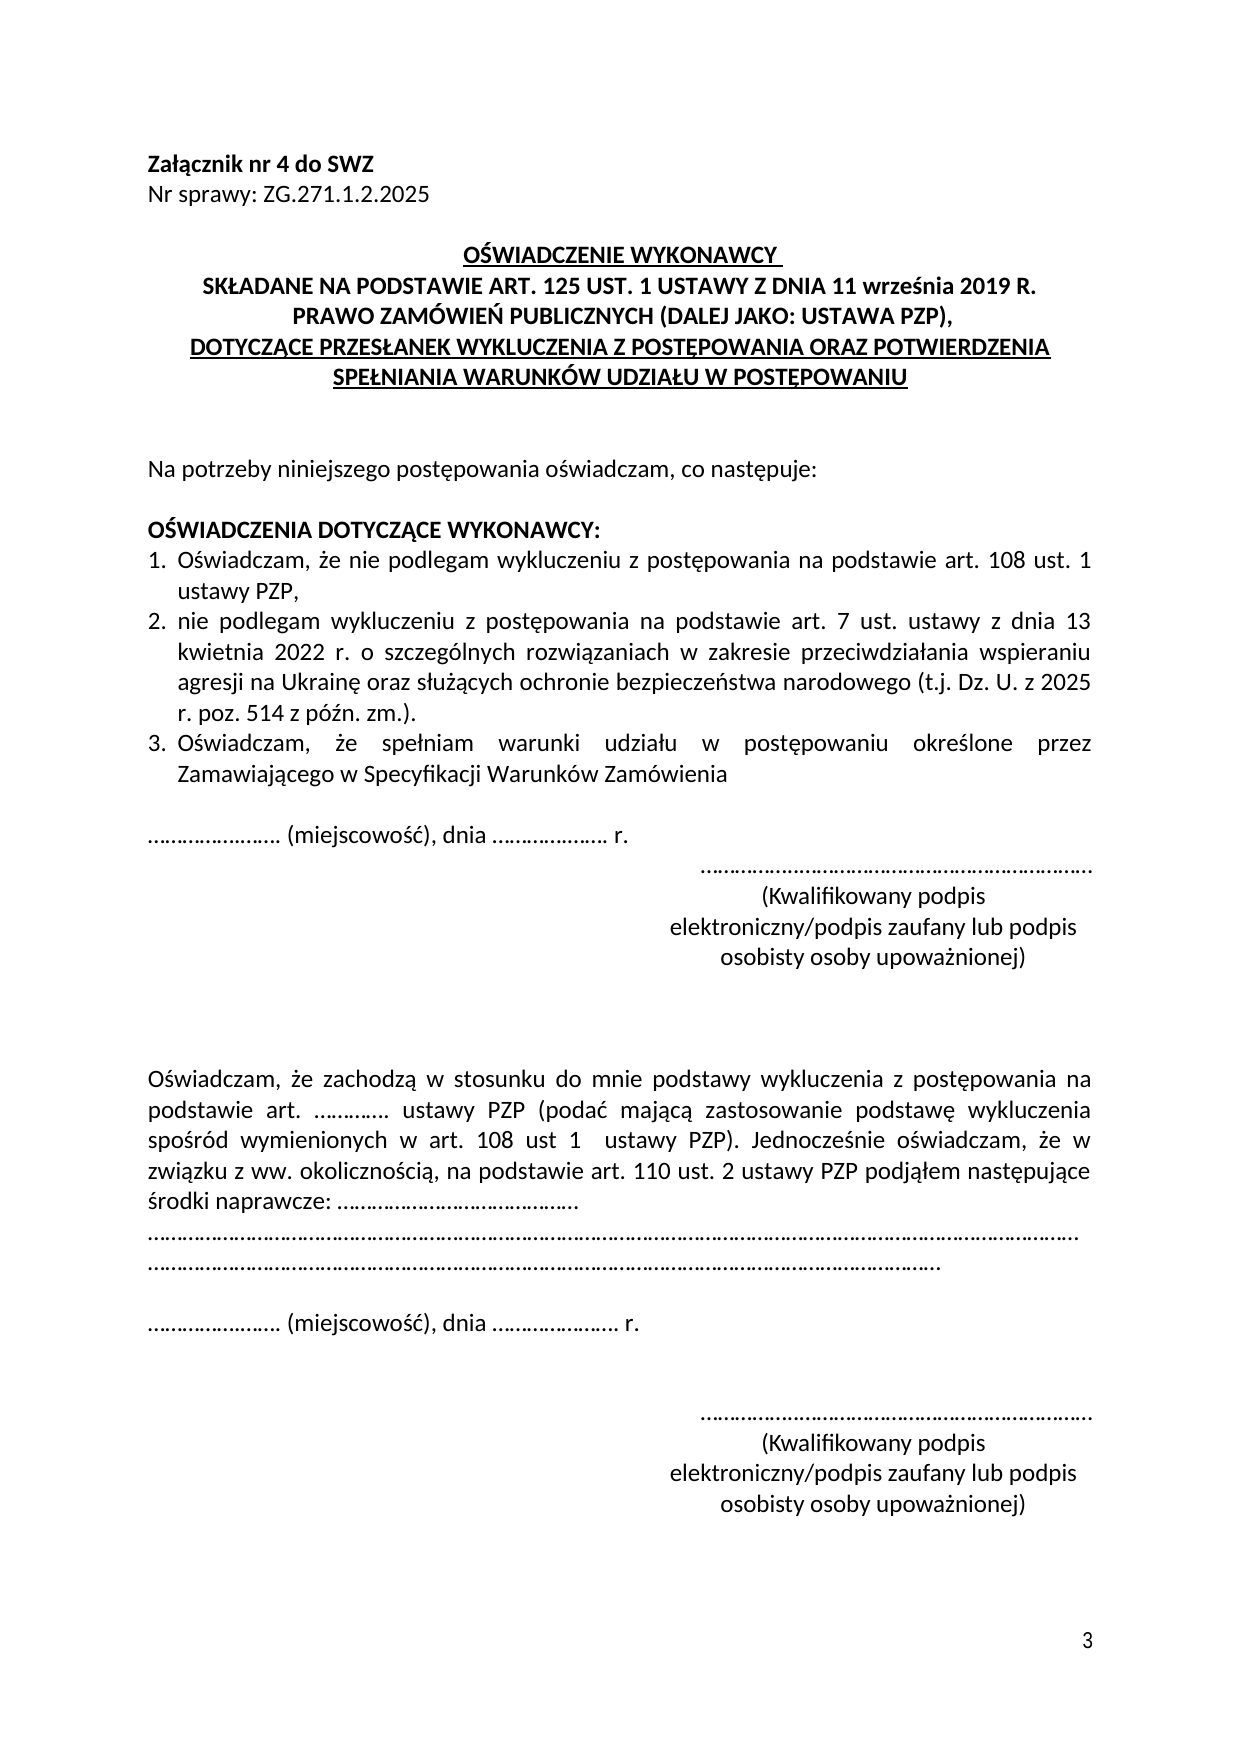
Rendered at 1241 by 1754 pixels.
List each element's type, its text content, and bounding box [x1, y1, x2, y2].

text Nr sprawy: ZG.271.1.2.2025 [148, 178, 1092, 209]
text ……………..…………………………………………… [654, 1368, 1092, 1427]
list Oświadczam, że spełniam warunki udziału w postępowaniu określone przez Zamawiającego w Specyfikacji Warunków Zamówienia [148, 728, 1092, 789]
text Oświadczam, że zachodzą w stosunku do mnie podstawy wykluczenia z postępowania na podstawie art. …………. ustawy PZP (podać mającą zastosowanie podstawę wykluczenia spośród wymienionych w art. 108 ust 1 ustawy PZP). Jednocześnie oświadczam, że w związku z ww. okolicznością, na podstawie art. 110 ust. 2 ustawy PZP podjąłem następujące środki naprawcze: …………………………………… [148, 1063, 1092, 1216]
list Oświadczam, że nie podlegam wykluczeniu z postępowania na podstawie art. 108 ust. 1 ustawy PZP, [148, 544, 1092, 606]
text PRAWO ZAMÓWIEŃ PUBLICZNYCH (DALEJ JAKO: USTAWA PZP), [148, 300, 1092, 331]
list nie podlegam wykluczeniu z postępowania na podstawie art. 7 ust. ustawy z dnia 13 kwietnia 2022 r. o szczególnych rozwiązaniach w zakresie przeciwdziałania wspieraniu agresji na Ukrainę oraz służących ochronie bezpieczeństwa narodowego (t.j. Dz. U. z 2025 r. poz. 514 z późn. zm.). [148, 606, 1092, 728]
text DOTYCZĄCE PRZESŁANEK WYKLUCZENIA Z POSTĘPOWANIA ORAZ POTWIERDZENIA SPEŁNIANIA WARUNKÓW UDZIAŁU W POSTĘPOWANIU [148, 331, 1092, 392]
text (Kwalifikowany podpis elektroniczny/podpis zaufany lub podpis osobisty osoby upoważnionej) [654, 880, 1092, 972]
text Na potrzeby niniejszego postępowania oświadczam, co następuje: [148, 453, 1092, 483]
text ………………………………………………………………………………………………………………………………………………………………………………………………………………………………………………………………………… [148, 1216, 1092, 1277]
text ……………..…………………………………………… [654, 850, 1092, 880]
text …………….……. (miejscowość), dnia ………….……. r. [148, 819, 1092, 850]
text OŚWIADCZENIA DOTYCZĄCE WYKONAWCY: [148, 514, 1092, 544]
text (Kwalifikowany podpis elektroniczny/podpis zaufany lub podpis osobisty osoby upoważnionej) [654, 1427, 1092, 1519]
text …………….……. (miejscowość), dnia …………………. r. [148, 1307, 1092, 1338]
text OŚWIADCZENIE WYKONAWCY [148, 239, 1092, 270]
text SKŁADANE NA PODSTAWIE ART. 125 UST. 1 USTAWY Z DNIA 11 września 2019 R. [148, 270, 1092, 300]
text Załącznik nr 4 do SWZ [148, 148, 1092, 178]
